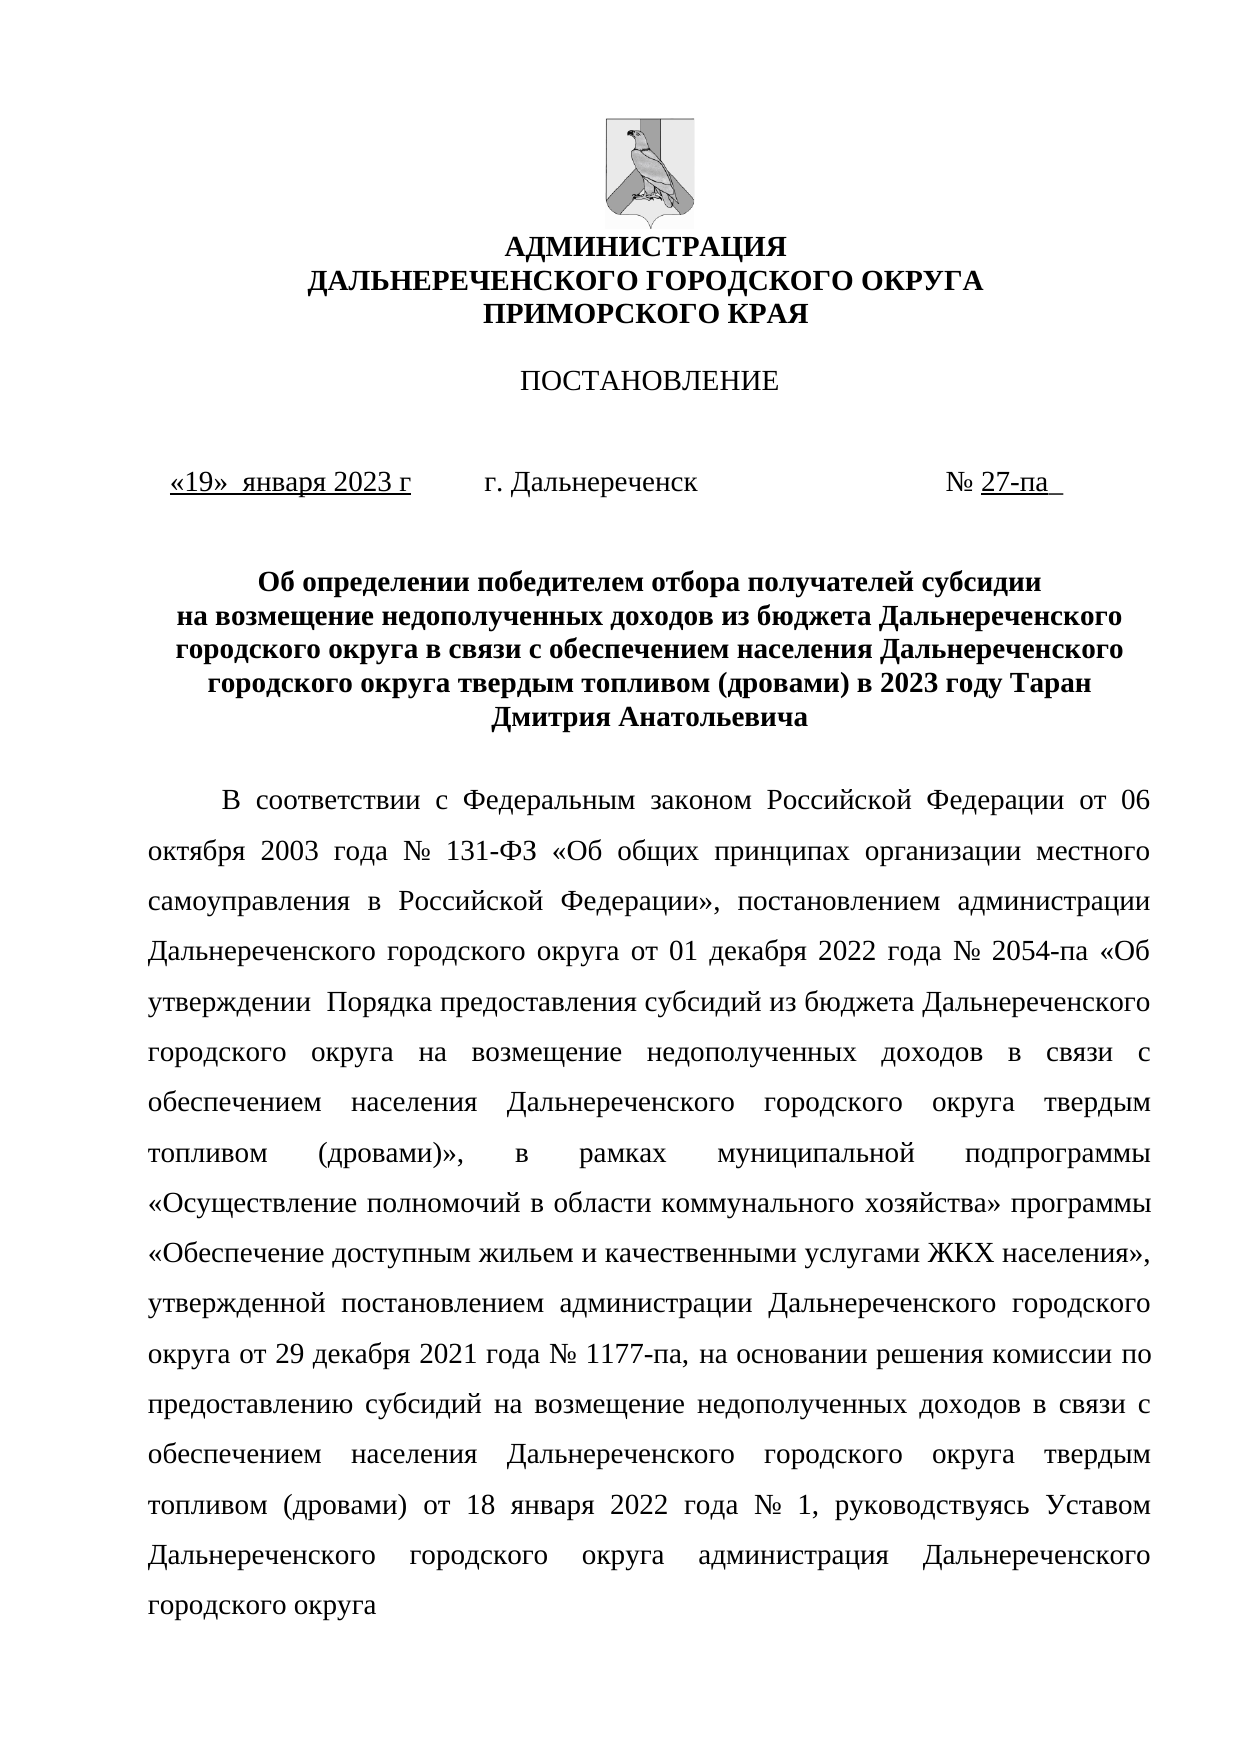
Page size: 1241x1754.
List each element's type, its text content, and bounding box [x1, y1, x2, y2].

text ДАЛЬНЕРЕЧЕНСКОГО ГОРОДСКОГО ОКРУГА [148, 263, 1144, 296]
text В соответствии с Федеральным законом Российской Федерации от 06 октября № 131-ФЗ «Об общих принципах организации местного самоуправления в Российской Федерации», постановлением администрации Дальнереченского городского округа от 01 декабря 2022 года № 2054-па «Об утверждении Порядка предоставления субсидий из бюджета Дальнереченского городского округа на возмещение недополученных доходов в связи с обеспечением населения Дальнереченского городского округа твердым топливом (дровами)», в рамках муниципальной подпрограммы «Осуществление полномочий в области коммунального хозяйства» программы «Обеспечение доступным жильем и качественными услугами ЖКХ населения», утвержденной постановлением администрации Дальнереченского городского округа от 29 декабря 2021 года № 1177-па, на основании решения комиссии по предоставлению субсидий на возмещение недополученных доходов в связи с обеспечением населения Дальнереченского городского округа твердым топливом (дровами) от 18 января 2022 года № 1, руководствуясь Уставом Дальнереченского городского округа администрация Дальнереченского городского округа [148, 782, 1152, 1621]
text АДМИНИСТРАЦИЯ [148, 229, 1144, 263]
text ПРИМОРСКОГО КРАЯ [148, 296, 1144, 330]
text ПОСТАНОВЛЕНИЕ [148, 363, 1152, 397]
picture [605, 118, 695, 229]
text Об определении победителем отбора получателей субсидии [148, 564, 1152, 598]
text на возмещение недополученных доходов из бюджета Дальнереченского городского округа в связи с обеспечением населения Дальнереченского городского округа твердым топливом (дровами) в 2023 году Таран Дмитрия Анатольевича [148, 598, 1152, 732]
text «19» января 2023 г г. Дальнереченск № 27-па_ [148, 464, 1152, 497]
